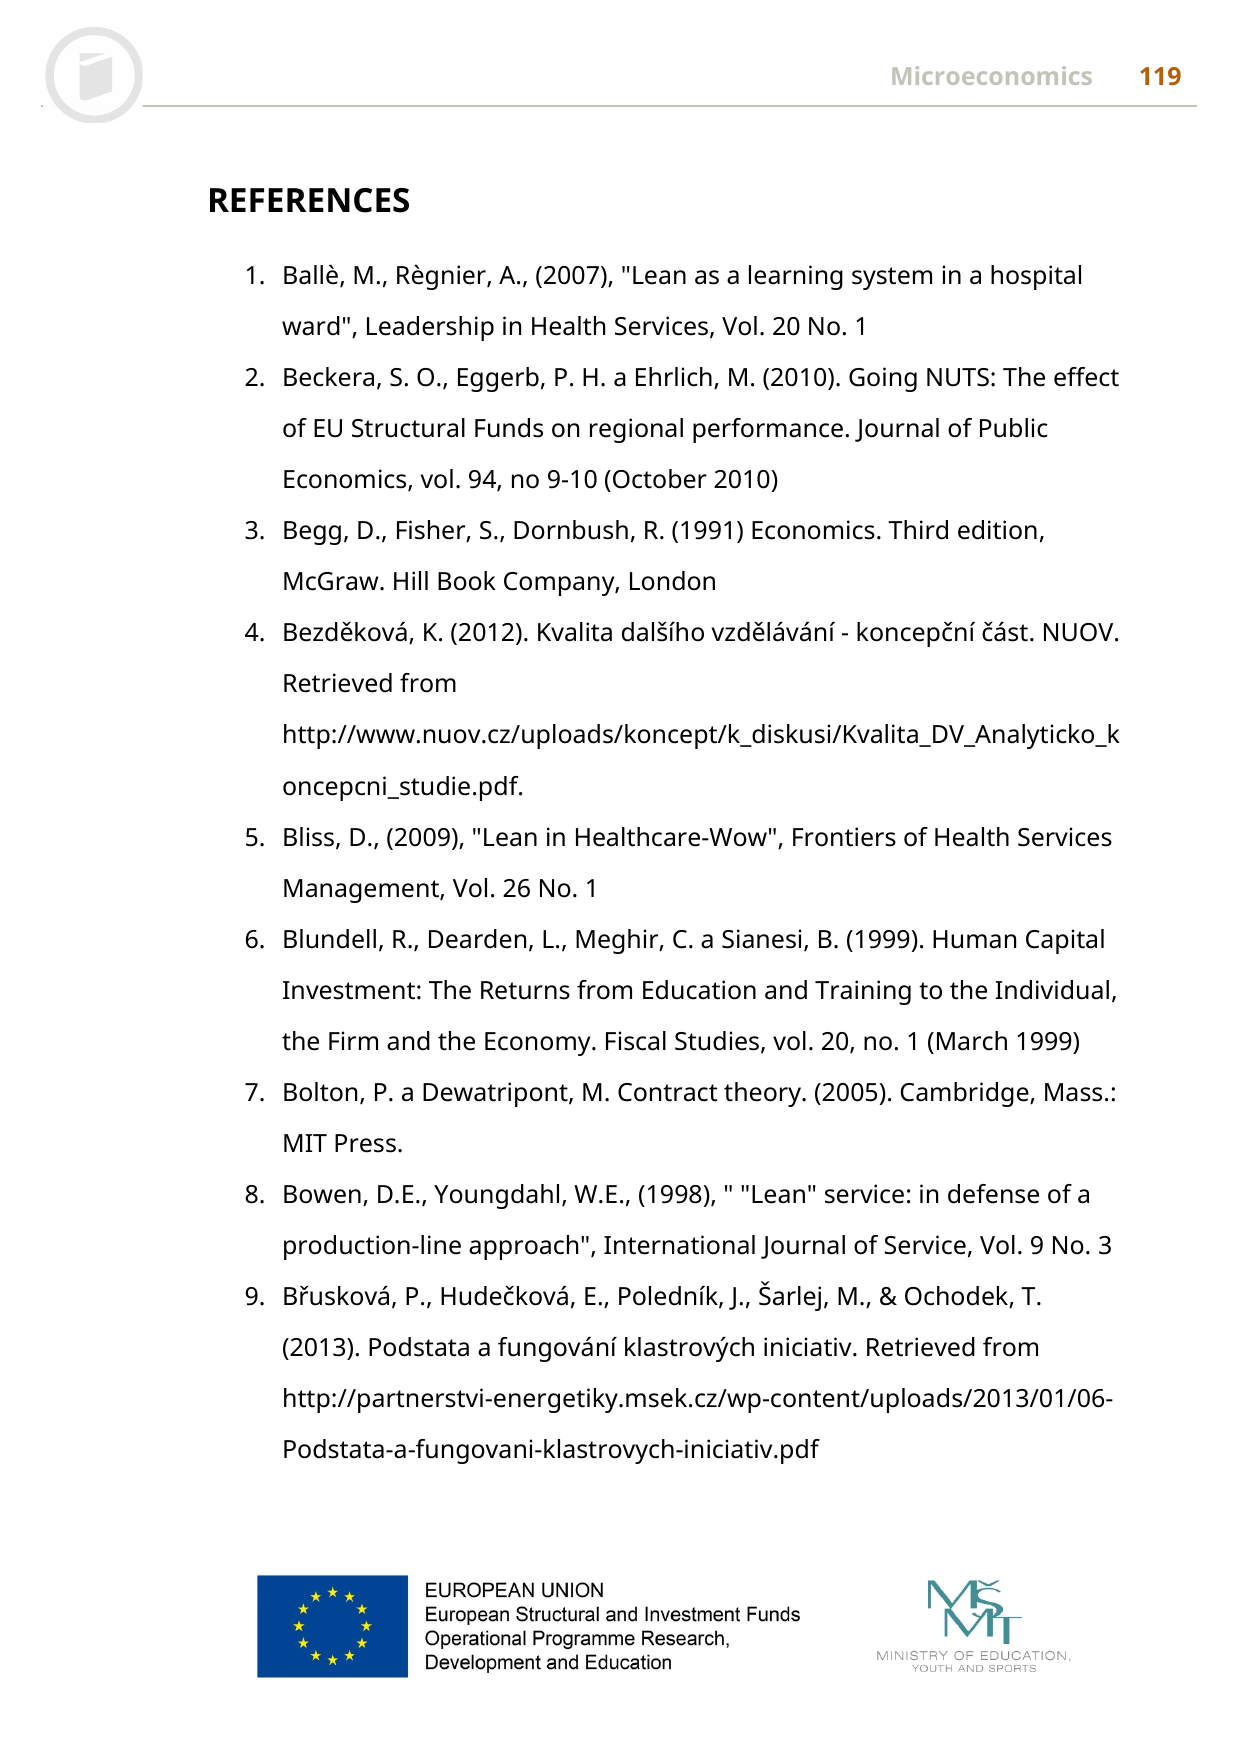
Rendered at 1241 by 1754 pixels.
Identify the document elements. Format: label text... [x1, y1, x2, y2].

list Bezděková, K. (2012). Kvalita dalšího vzdělávání - koncepční část. NUOV. Retrieved from http://www.nuov.cz/uploads/koncept/k_diskusi/Kvalita_DV_Analyticko_koncepcni_studie.pdf. [244, 615, 1122, 802]
text REFERENCES [207, 177, 1122, 223]
list Blundell, R., Dearden, L., Meghir, C. a Sianesi, B. (1999). Human Capital Investment: The Returns from Education and Training to the Individual, the Firm and the Economy. Fiscal Studies, vol. 20, no. 1 (March 1999) [244, 921, 1122, 1057]
list Ballè, M., Règnier, A., (2007), "Lean as a learning system in a hospital ward", Leadership in Health Services, Vol. 20 No. 1 [244, 258, 1122, 343]
list Bolton, P. a Dewatripont, M. Contract theory. (2005). Cambridge, Mass.: MIT Press. [244, 1074, 1122, 1159]
list Bowen, D.E., Youngdahl, W.E., (1998), " "Lean" service: in defense of a production-line approach", International Journal of Service, Vol. 9 No. 3 [244, 1177, 1122, 1262]
list Bliss, D., (2009), "Lean in Healthcare-Wow", Frontiers of Health Services Management, Vol. 26 No. 1 [244, 819, 1122, 904]
list Beckera, S. O., Eggerb, P. H. a Ehrlich, M. (2010). Going NUTS: The effect of EU Structural Funds on regional performance. Journal of Public Economics, vol. 94, no 9-10 (October 2010) [244, 360, 1122, 496]
list Břusková, P., Hudečková, E., Poledník, J., Šarlej, M., & Ochodek, T. (2013). Podstata a fungování klastrových iniciativ. Retrieved from http://partnerstvi-energetiky.msek.cz/wp-content/uploads/2013/01/06-Podstata-a-fungovani-klastrovych-iniciativ.pdf [244, 1279, 1122, 1466]
list Begg, D., Fisher, S., Dornbush, R. (1991) Economics. Third edition, McGraw. Hill Book Company, London [244, 513, 1122, 598]
picture [206, 1524, 1121, 1728]
